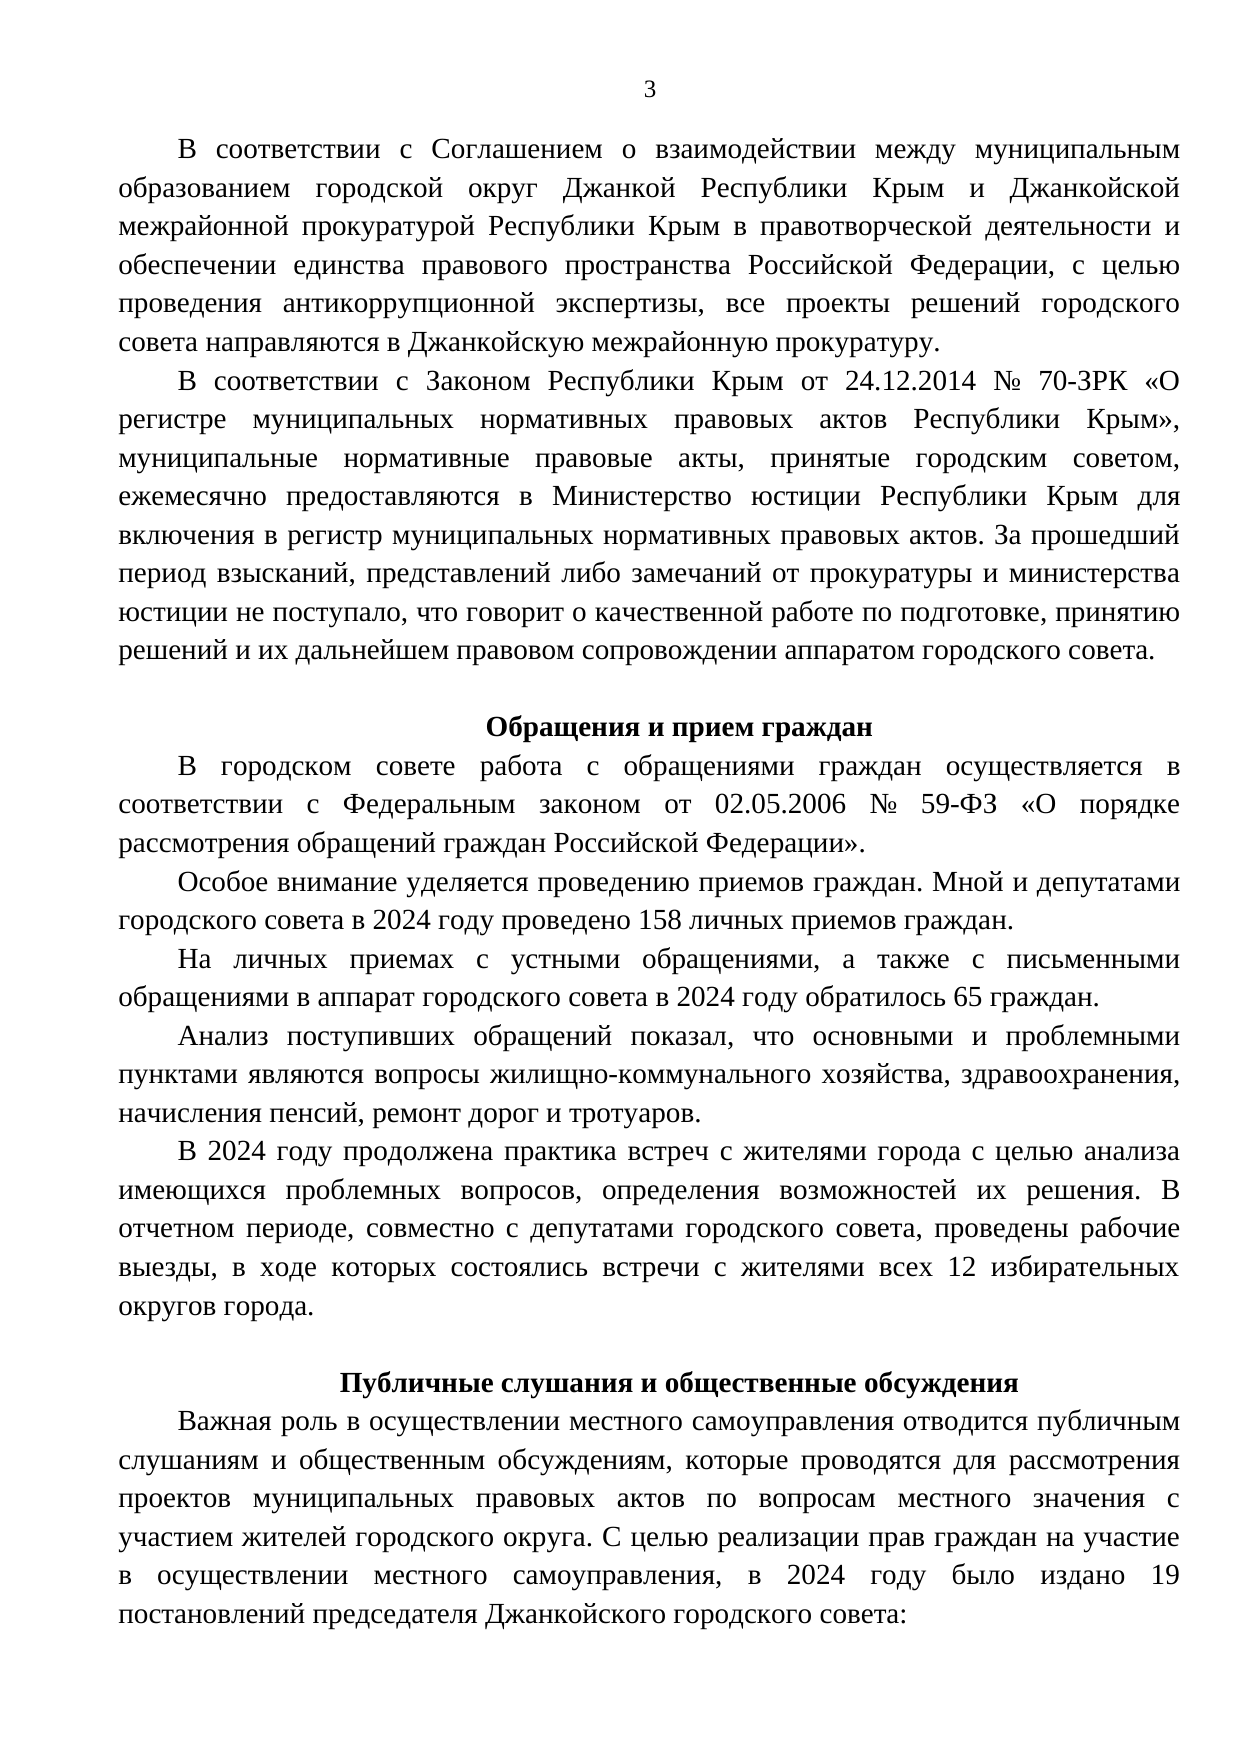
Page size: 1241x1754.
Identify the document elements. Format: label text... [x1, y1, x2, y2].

text Обращения и прием граждан [118, 709, 1181, 743]
text Особое внимание уделяется проведению приемов граждан. Мной и депутатами городского совета в 2024 году проведено 158 личных приемов граждан. [118, 864, 1181, 936]
text В городском совете работа с обращениями граждан осуществляется в соответствии с Федеральным законом от 02.05.2006 № 59-ФЗ «О порядке рассмотрения обращений граждан Российской Федерации». [118, 748, 1181, 859]
text В соответствии с Законом Республики Крым от 24.12.2014 № 70-ЗРК «О регистре муниципальных нормативных правовых актов Республики Крым», муниципальные нормативные правовые акты, принятые городским советом, ежемесячно предоставляются в Министерство юстиции Республики Крым для включения в регистр муниципальных нормативных правовых актов. За прошедший период взысканий, представлений либо замечаний от прокуратуры и министерства юстиции не поступало, что говорит о качественной работе по подготовке, принятию решений и их дальнейшем правовом сопровождении аппаратом городского совета. [118, 363, 1181, 666]
text В соответствии с Соглашением о взаимодействии между муниципальным образованием городской округ Джанкой Республики Крым и Джанкойской межрайонной прокуратурой Республики Крым в правотворческой деятельности и обеспечении единства правового пространства Российской Федерации, с целью проведения антикоррупционной экспертизы, все проекты решений городского совета направляются в Джанкойскую межрайонную прокуратуру. [118, 131, 1181, 358]
text Анализ поступивших обращений показал, что основными и проблемными пунктами являются вопросы жилищно-коммунального хозяйства, здравоохранения, начисления пенсий, ремонт дорог и тротуаров. [118, 1018, 1181, 1128]
text На личных приемах с устными обращениями, а также с письменными обращениями в аппарат городского совета в 2024 году обратилось 65 граждан. [118, 941, 1181, 1013]
text В 2024 году продолжена практика встреч с жителями города с целью анализа имеющихся проблемных вопросов, определения возможностей их решения. В отчетном периоде, совместно с депутатами городского совета, проведены рабочие выезды, в ходе которых состоялись встречи с жителями всех 12 избирательных округов города. [118, 1133, 1181, 1321]
text Важная роль в осуществлении местного самоуправления отводится публичным слушаниям и общественным обсуждениям, которые проводятся для рассмотрения проектов муниципальных правовых актов по вопросам местного значения с участием жителей городского округа. С целью реализации прав граждан на участие в осуществлении местного самоуправления, в 2024 году было издано 19 постановлений председателя Джанкойского городского совета: [118, 1403, 1181, 1629]
text Публичные слушания и общественные обсуждения [118, 1365, 1181, 1398]
